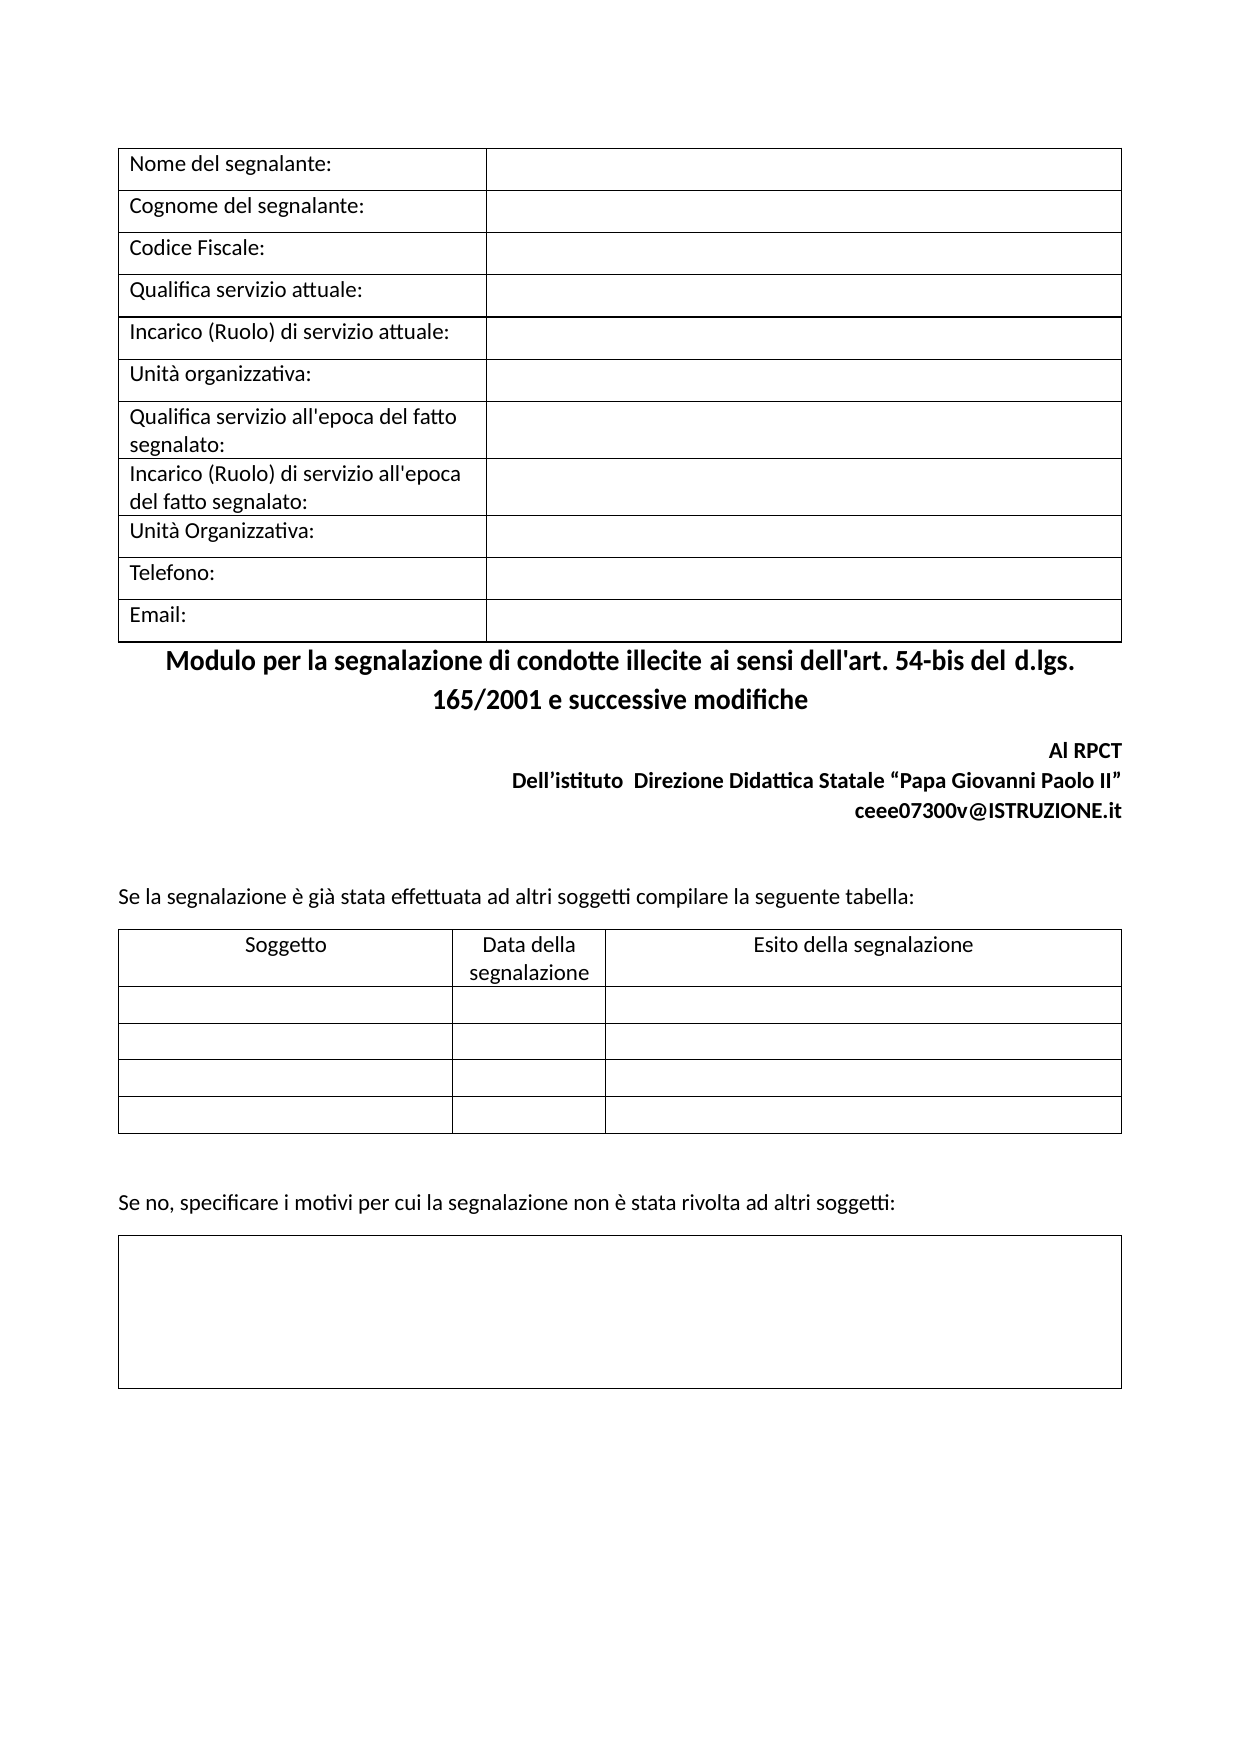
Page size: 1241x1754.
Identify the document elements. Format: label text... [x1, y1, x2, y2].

table_cell [119, 1060, 452, 1096]
table_cell [453, 1060, 605, 1096]
table_cell [487, 558, 1121, 599]
table_cell [487, 516, 1121, 557]
table_header Nome del segnalante: [119, 149, 486, 190]
table_cell [119, 1097, 452, 1132]
table_cell [453, 1024, 605, 1059]
table_header Esito della segnalazione [606, 930, 1121, 986]
table_cell Qualifica servizio all'epoca del fatto segnalato: [119, 402, 486, 458]
table_cell Unità organizzativa: [119, 360, 486, 401]
table_cell Unità Organizzativa: [119, 516, 486, 557]
table_cell [606, 1097, 1121, 1132]
table_cell [487, 233, 1121, 274]
table_cell Incarico (Ruolo) di servizio attuale: [119, 318, 486, 358]
text Se no, specificare i motivi per cui la segnalazione non è stata rivolta ad altri soggetti: [118, 1188, 1122, 1217]
table_header [487, 149, 1121, 190]
table_cell [487, 191, 1121, 232]
table_header Soggetto [119, 930, 452, 986]
table_cell [453, 1097, 605, 1132]
table_cell [453, 987, 605, 1022]
table_cell Email: [119, 600, 486, 641]
table_cell Cognome del segnalante: [119, 191, 486, 232]
table_cell Codice Fiscale: [119, 233, 486, 274]
table_cell [119, 987, 452, 1022]
table_header [119, 1236, 1121, 1388]
text Se la segnalazione è già stata effettuata ad altri soggetti compilare la seguente tabella: [118, 882, 1122, 910]
table_cell [606, 1024, 1121, 1059]
table_cell [487, 402, 1121, 458]
table_cell Telefono: [119, 558, 486, 599]
table_cell [606, 987, 1121, 1022]
text Dell’istituto Direzione Didattica Statale “Papa Giovanni Paolo II” [118, 766, 1122, 794]
table_cell [487, 360, 1121, 401]
text ceee07300v@ISTRUZIONE.it [118, 796, 1122, 824]
table_cell [487, 459, 1121, 515]
table_cell [487, 275, 1121, 316]
table_cell Incarico (Ruolo) di servizio all'epoca del fatto segnalato: [119, 459, 486, 515]
text Al RPCT [118, 736, 1122, 764]
table_cell [487, 600, 1121, 641]
table_header Data della segnalazione [453, 930, 605, 986]
table_cell [487, 318, 1121, 358]
text Modulo per la segnalazione di condotte illecite ai sensi dell'art. 54-bis del d.lgs. 165/2001 e successive modifiche [118, 643, 1122, 717]
table_cell [606, 1060, 1121, 1096]
table_cell Qualifica servizio attuale: [119, 275, 486, 316]
table_cell [119, 1024, 452, 1059]
